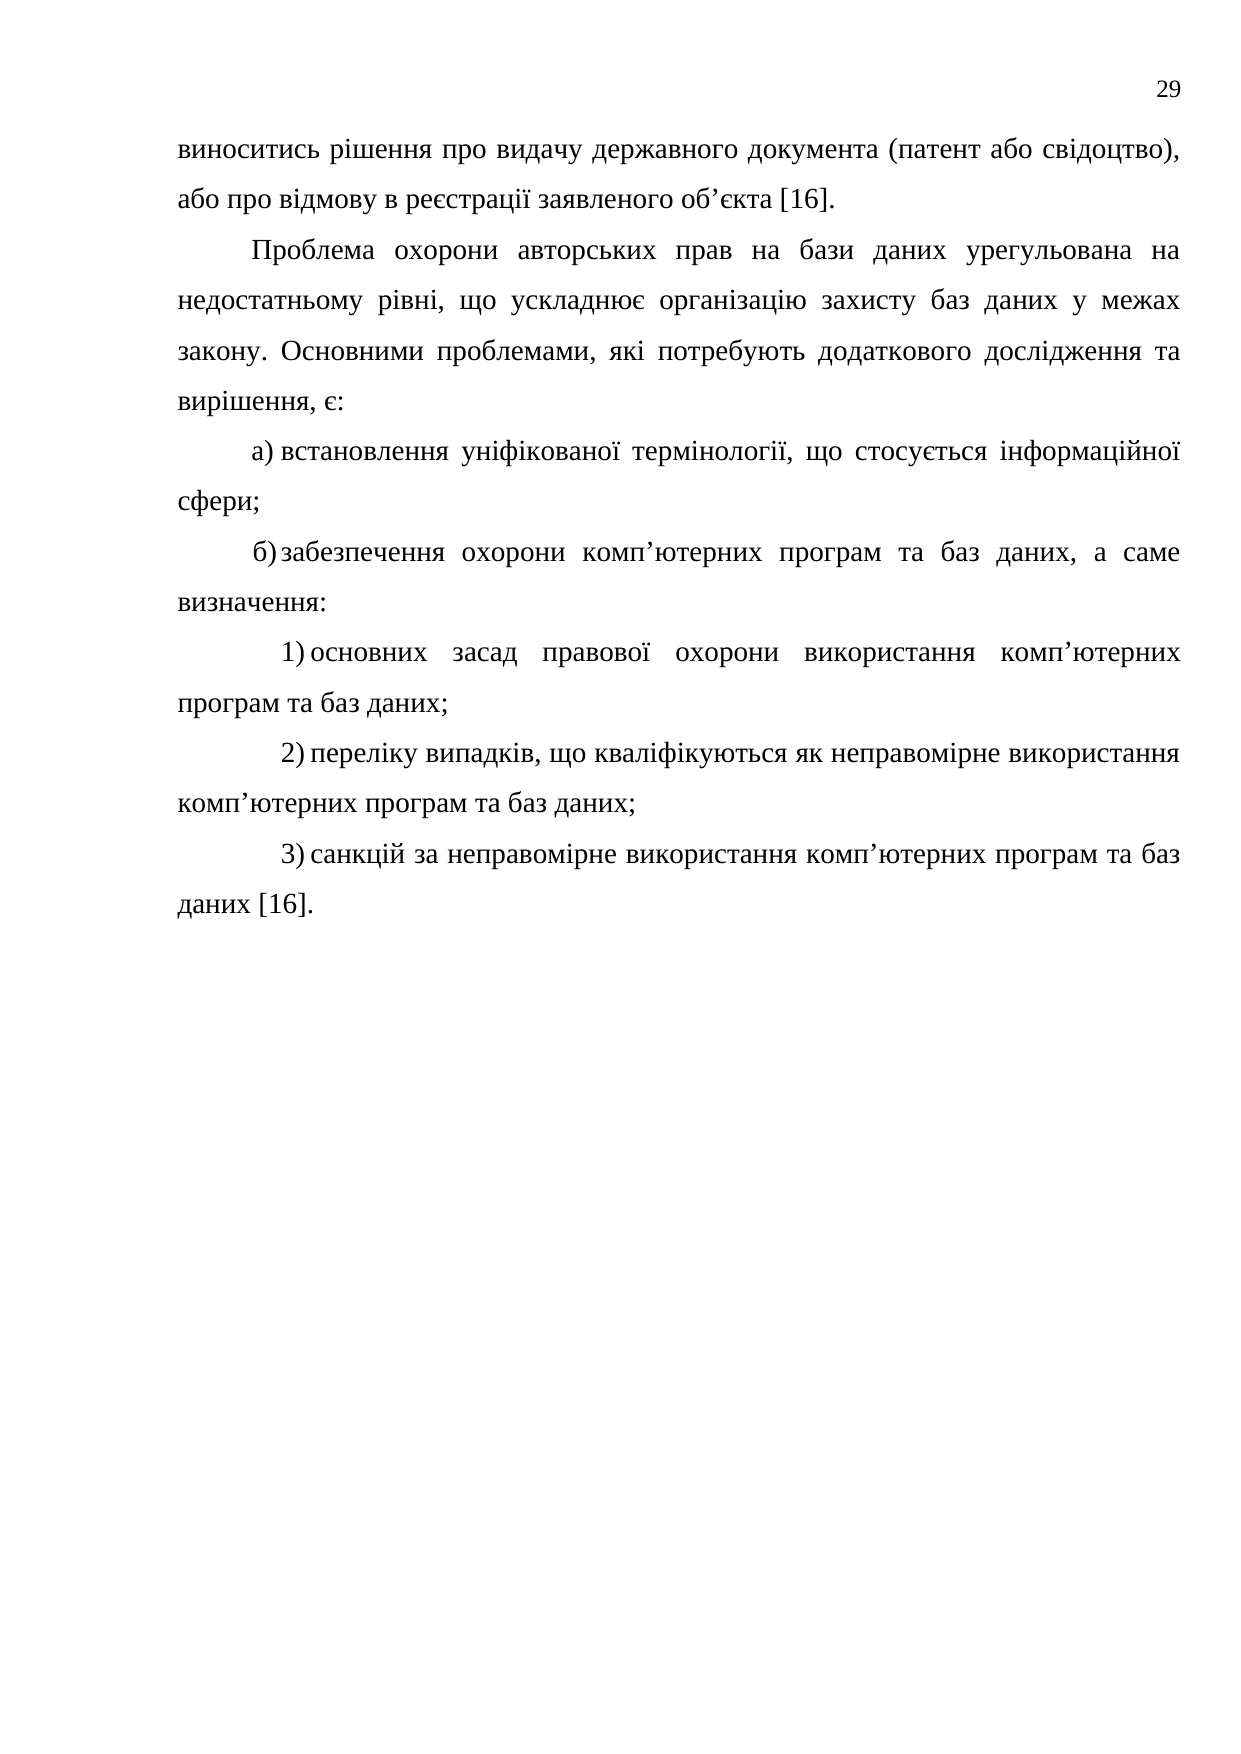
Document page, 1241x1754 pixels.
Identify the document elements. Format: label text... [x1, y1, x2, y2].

text Проблема охорони авторських прав на бази даних урегульована на недостатньому рівні, що ускладнює організацію захисту баз даних у межах закону. Основними проблемами, які потребують додаткового дослідження та вирішення, є: [177, 232, 1181, 416]
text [177, 131, 1181, 215]
list переліку випадків, що кваліфікуються як неправомірне використання комп’ютерних програм та баз даних; [177, 735, 1181, 819]
list встановлення уніфікованої термінології, що стосується інформаційної сфери; [177, 433, 1181, 517]
list основних засад правової охорони використання комп’ютерних програм та баз даних; [177, 634, 1181, 718]
list санкцій за неправомірне використання комп’ютерних програм та баз даних [16]. [177, 836, 1181, 919]
list забезпечення охорони комп’ютерних програм та баз даних, а саме визначення: [177, 534, 1181, 618]
